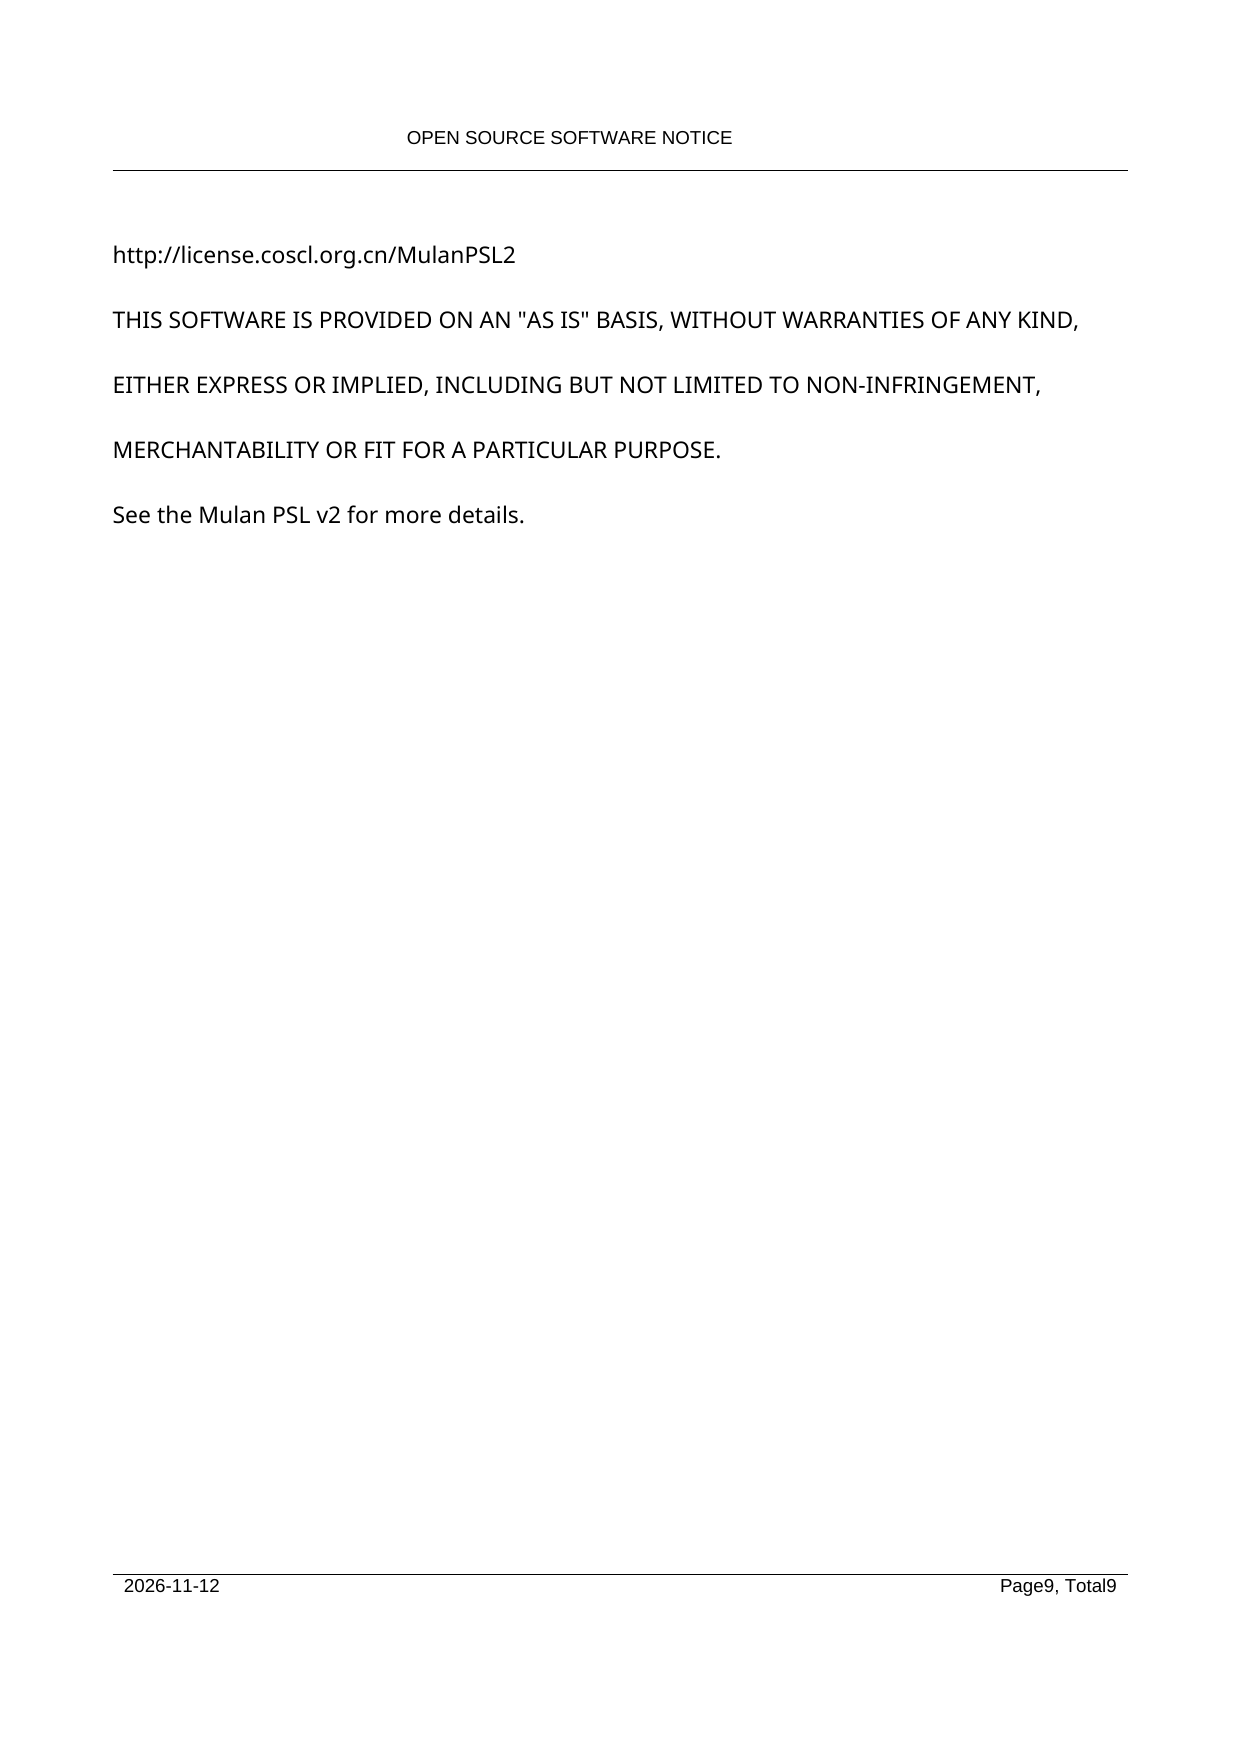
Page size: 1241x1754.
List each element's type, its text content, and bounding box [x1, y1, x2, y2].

text THIS SOFTWARE IS PROVIDED ON AN "AS IS" BASIS, WITHOUT WARRANTIES OF ANY KIND, [112, 304, 1128, 336]
text http://license.coscl.org.cn/MulanPSL2 [112, 239, 1128, 271]
text MERCHANTABILITY OR FIT FOR A PARTICULAR PURPOSE. [112, 434, 1128, 466]
text See the Mulan PSL v2 for more details. [112, 499, 1128, 531]
text EITHER EXPRESS OR IMPLIED, INCLUDING BUT NOT LIMITED TO NON-INFRINGEMENT, [112, 369, 1128, 401]
